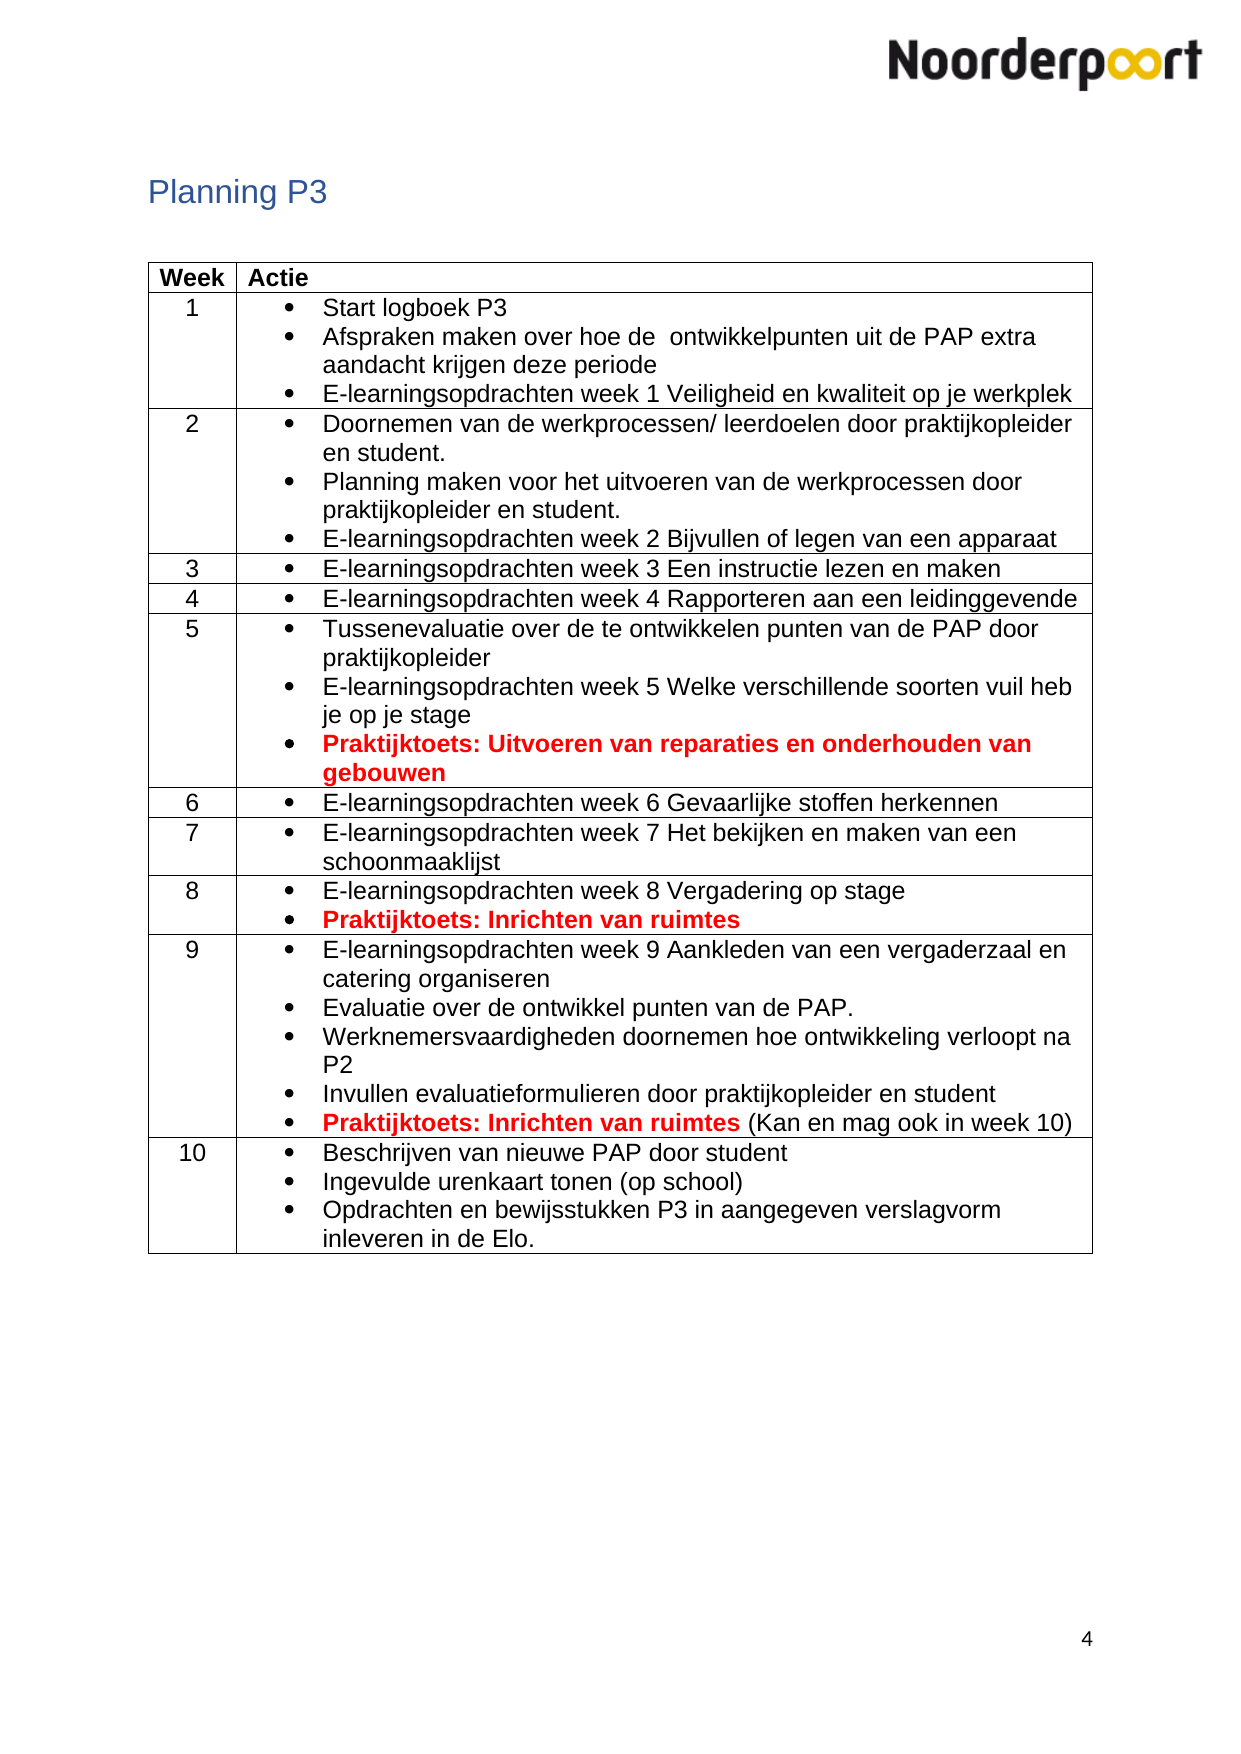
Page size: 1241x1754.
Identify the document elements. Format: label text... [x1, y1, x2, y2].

table_cell E-learningsopdrachten week 7 Het bekijken en maken van een schoonmaaklijst [237, 818, 1092, 875]
table_cell E-learningsopdrachten week 6 Gevaarlijke stoffen herkennen [237, 788, 1092, 817]
table_cell 10 [149, 1138, 236, 1253]
table_cell Beschrijven van nieuwe PAP door student Ingevulde urenkaart tonen (op school) Opdrachten en bewijsstukken P3 in aangegeven verslagvorm inleveren in de Elo. [237, 1138, 1092, 1253]
table_cell E-learningsopdrachten week 3 Een instructie lezen en maken [237, 554, 1092, 583]
subtitle Planning P3 [148, 173, 1093, 211]
table_header Actie [237, 263, 1092, 292]
table_cell 1 [149, 293, 236, 408]
table_cell E-learningsopdrachten week 4 Rapporteren aan een leidinggevende [237, 584, 1092, 613]
table_cell 7 [149, 818, 236, 875]
table_cell Doornemen van de werkprocessen/ leerdoelen door praktijkopleider en student. Planning maken voor het uitvoeren van de werkprocessen door praktijkopleider en student. E-learningsopdrachten week 2 Bijvullen of legen van een apparaat [237, 409, 1092, 553]
table_cell E-learningsopdrachten week 9 Aankleden van een vergaderzaal en catering organiseren Evaluatie over de ontwikkel punten van de PAP. Werknemersvaardigheden doornemen hoe ontwikkeling verloopt na P2 Invullen evaluatieformulieren door praktijkopleider en student Praktijktoets: Inrichten van ruimtes (Kan en mag ook in week 10) [237, 935, 1092, 1137]
table_cell 6 [149, 788, 236, 817]
table_cell 8 [149, 876, 236, 934]
picture [882, 31, 1205, 93]
table_cell E-learningsopdrachten week 8 Vergadering op stage Praktijktoets: Inrichten van ruimtes [237, 876, 1092, 934]
table_cell 5 [149, 614, 236, 787]
table_cell 9 [149, 935, 236, 1137]
table_cell Start logboek P3 Afspraken maken over hoe de ontwikkelpunten uit de PAP extra aandacht krijgen deze periode E-learningsopdrachten week 1 Veiligheid en kwaliteit op je werkplek [237, 293, 1092, 408]
table_cell 4 [149, 584, 236, 613]
table_header Week [149, 263, 236, 292]
table_cell 3 [149, 554, 236, 583]
table_cell Tussenevaluatie over de te ontwikkelen punten van de PAP door praktijkopleider E-learningsopdrachten week 5 Welke verschillende soorten vuil heb je op je stage Praktijktoets: Uitvoeren van reparaties en onderhouden van gebouwen [237, 614, 1092, 787]
table_cell 2 [149, 409, 236, 553]
